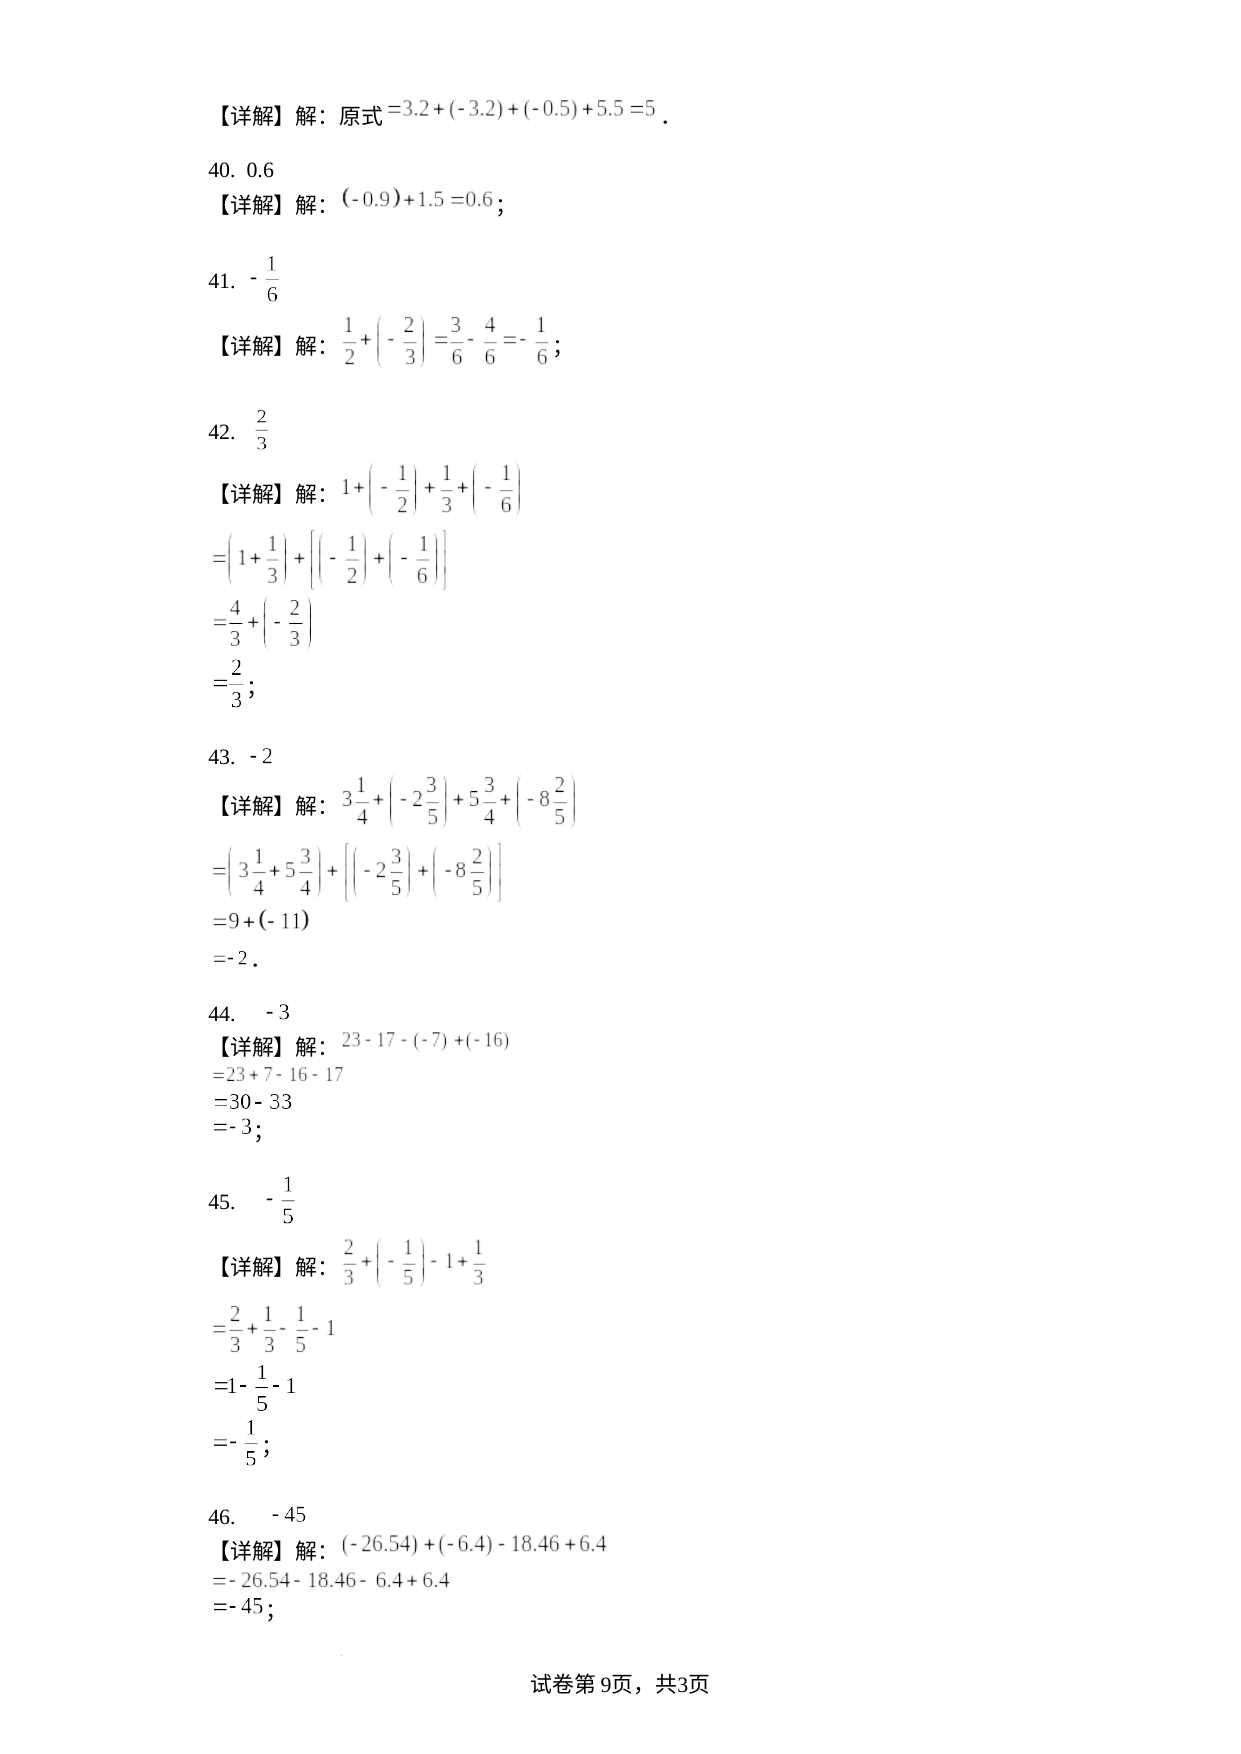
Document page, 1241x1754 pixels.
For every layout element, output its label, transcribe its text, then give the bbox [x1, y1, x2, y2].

list 【详解】解：； [208, 311, 1032, 379]
list 【详解】解： [208, 1029, 1032, 1063]
list 【详解】解：； [208, 182, 1032, 225]
list 42. [208, 404, 1032, 458]
list 44. [208, 999, 1032, 1029]
list 43. [208, 743, 1032, 771]
text 【详解】解：原式． [208, 97, 1032, 132]
text ； [208, 654, 1032, 717]
list 【详解】解： [208, 771, 1032, 839]
list 【详解】解： [208, 458, 1032, 526]
list 45. [208, 1171, 1032, 1233]
text ； [208, 1414, 1032, 1476]
text ； [208, 1593, 1032, 1624]
list 40. 0.6 [208, 157, 1032, 182]
list 41. [208, 250, 1032, 311]
text ． [208, 942, 1032, 973]
text ； [208, 1114, 1032, 1146]
list 【详解】解： [208, 1532, 1032, 1567]
list 【详解】解： [208, 1233, 1032, 1300]
